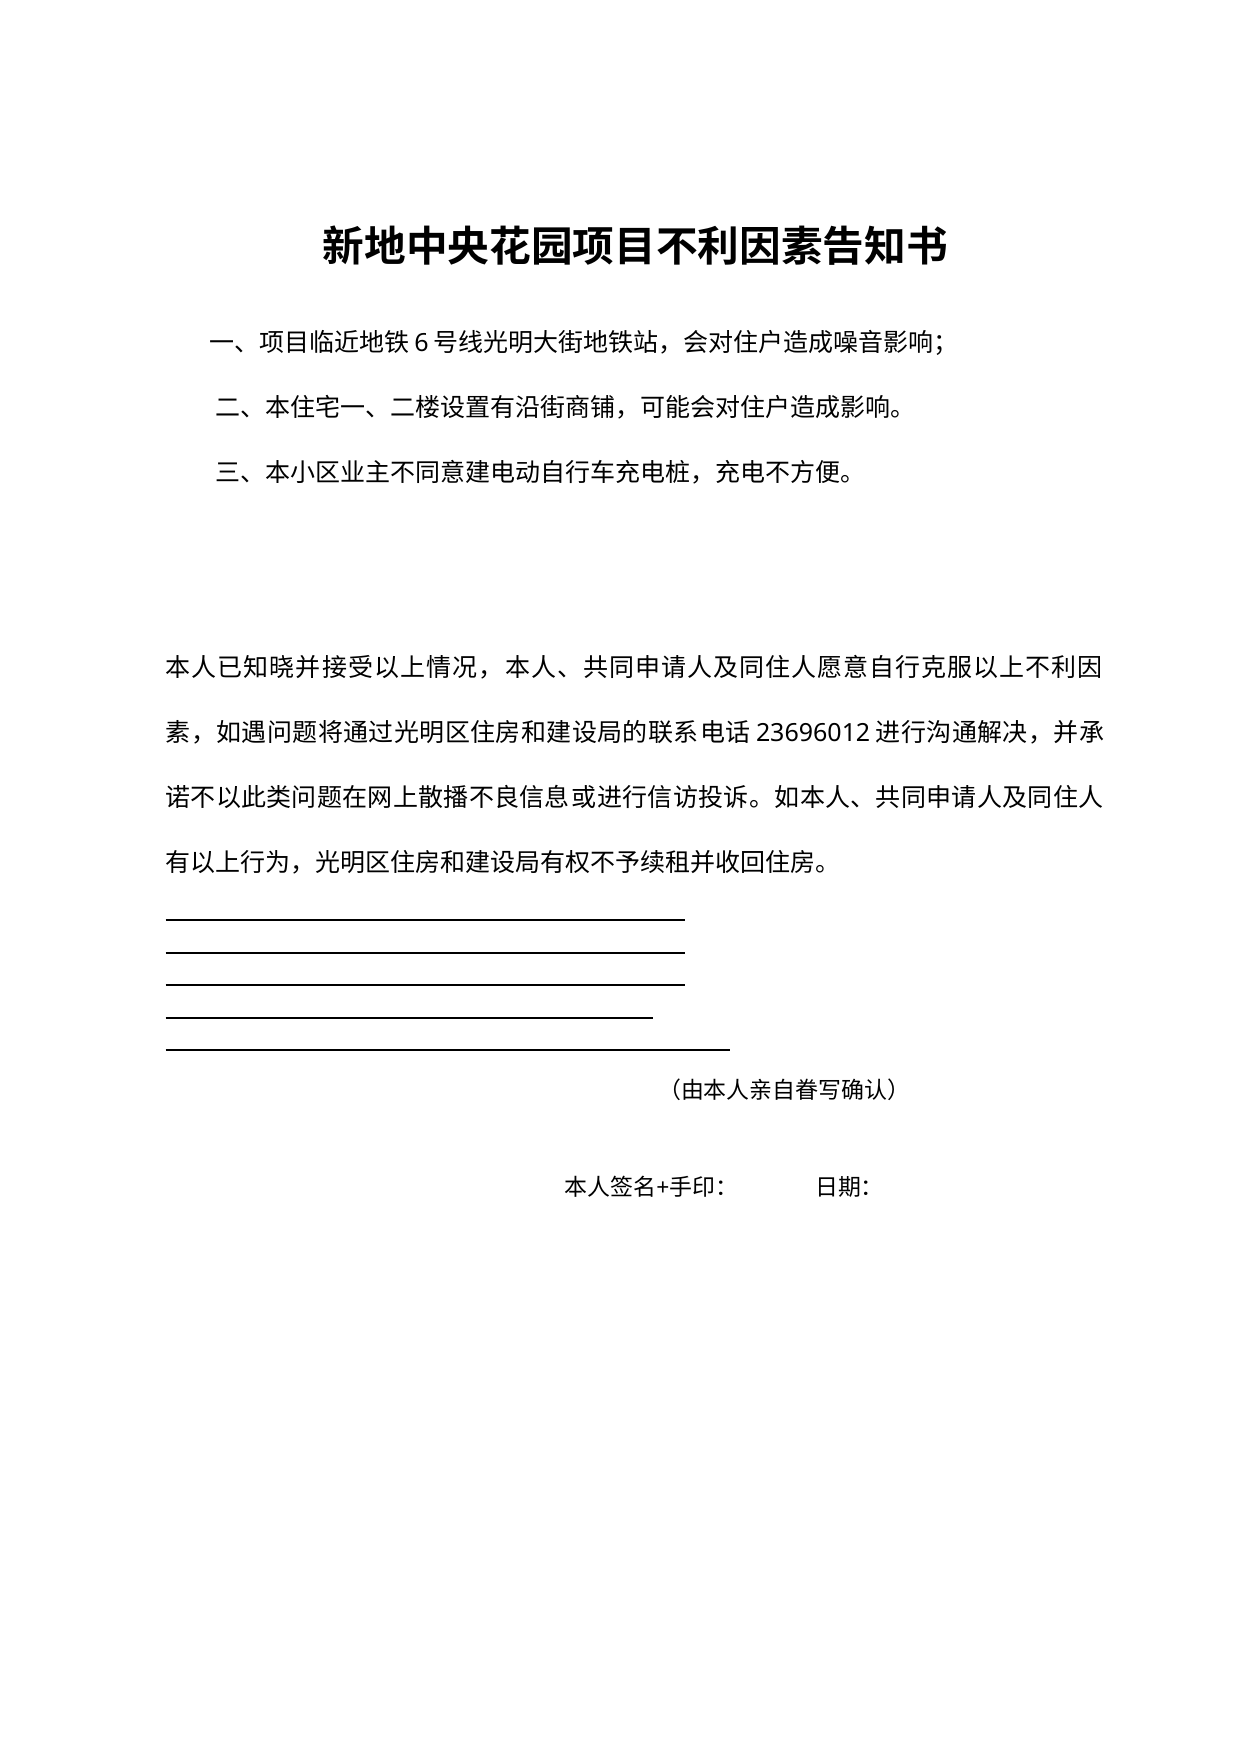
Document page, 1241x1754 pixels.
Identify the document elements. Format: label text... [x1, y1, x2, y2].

list 一、项目临近地铁6号线光明大街地铁站，会对住户造成噪音影响； [165, 308, 1104, 373]
text 本人签名+手印： 日期： [165, 1153, 1104, 1218]
text （由本人亲自眷写确认） [165, 1056, 1104, 1121]
text 二、本住宅一、二楼设置有沿街商铺，可能会对住户造成影响。 [165, 373, 1104, 438]
text 三、本小区业主不同意建电动自行车充电桩，充电不方便。 [165, 438, 1104, 503]
text 新地中央花园项目不利因素告知书 [165, 211, 1104, 276]
list 本人已知晓并接受以上情况，本人、共同申请人及同住人愿意自行克服以上不利因素，如遇问题将通过光明区住房和建设局的联系电话23696012进行沟通解决，并承诺不以此类问题在网上散播不良信息或进行信访投诉。如本人、共同申请人及同住人有以上行为，光明区住房和建设局有权不予续租并收回住房。 [165, 633, 1104, 893]
